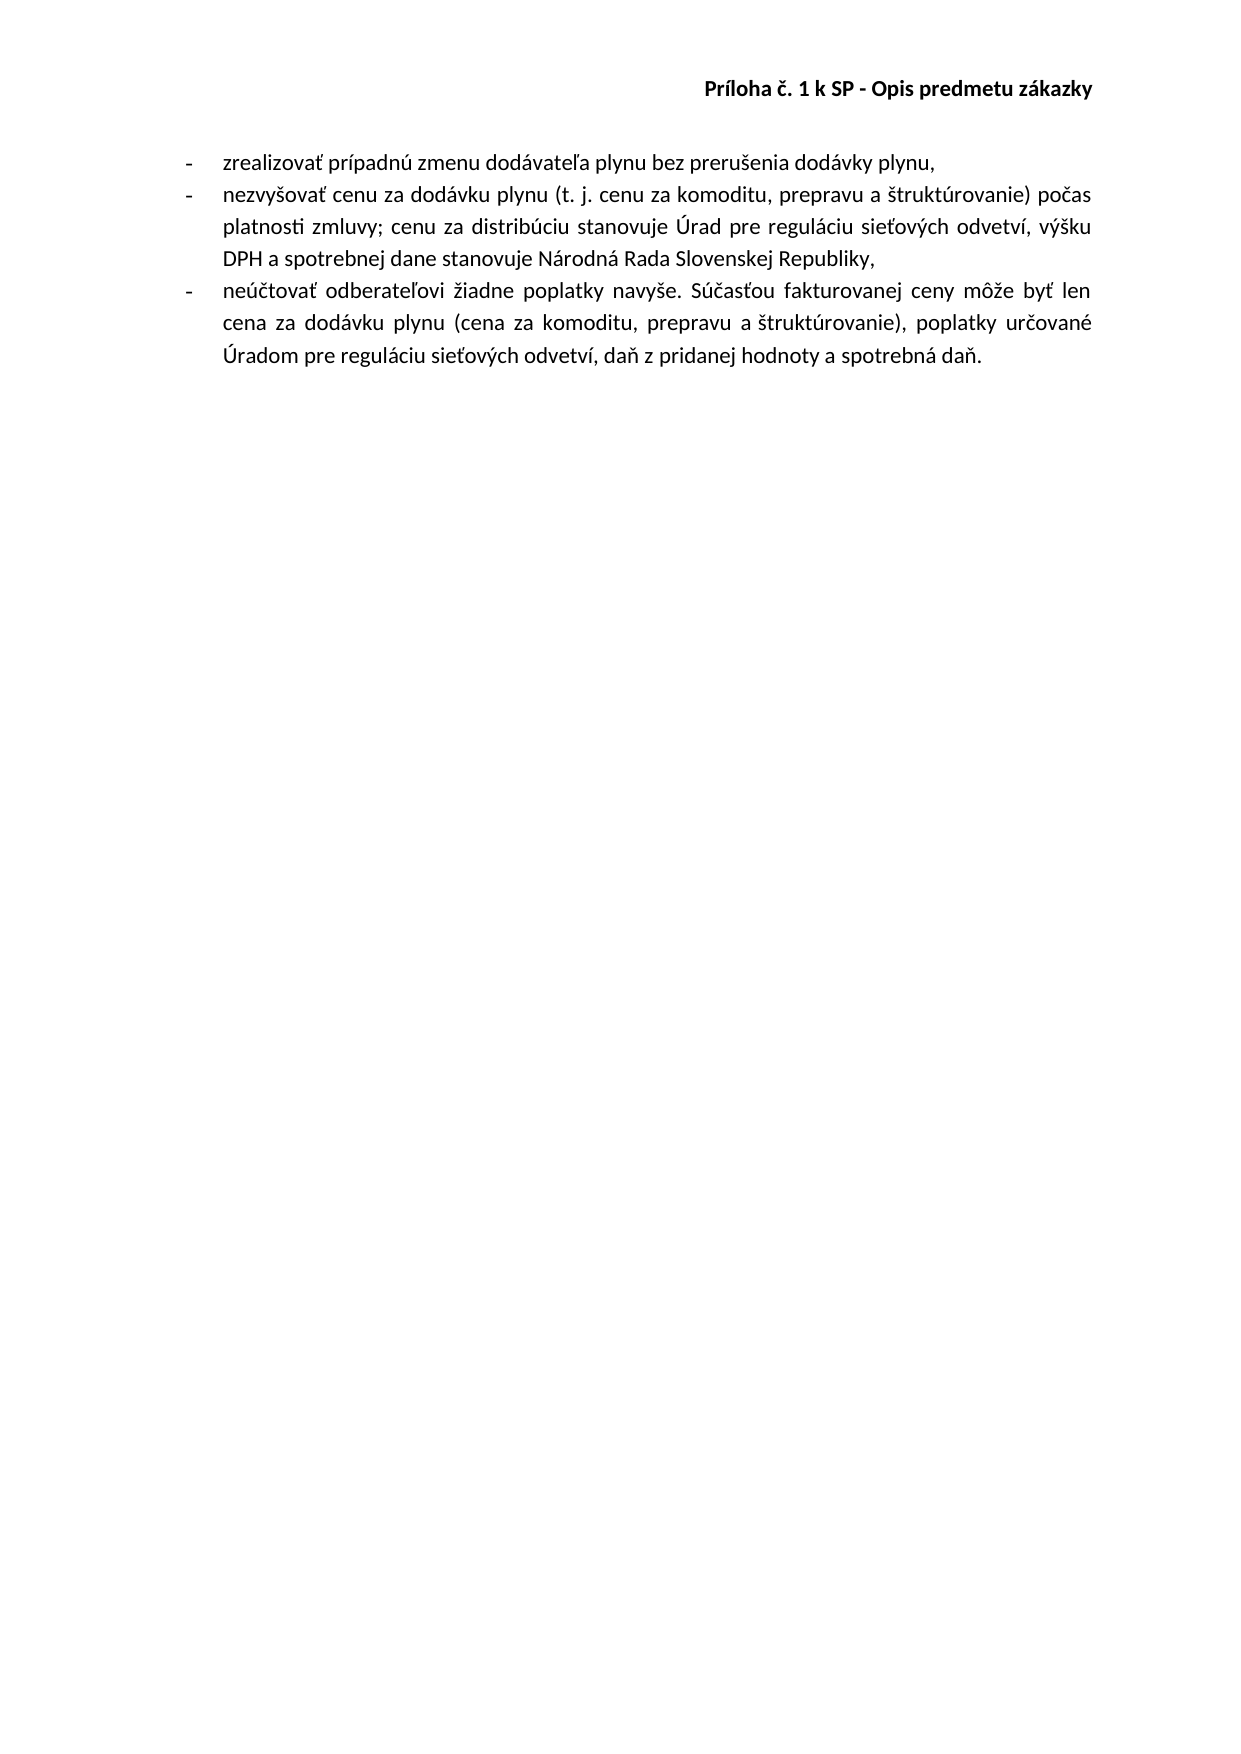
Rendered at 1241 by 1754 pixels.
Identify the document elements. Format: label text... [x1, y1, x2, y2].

list zrealizovať prípadnú zmenu dodávateľa plynu bez prerušenia dodávky plynu, [185, 148, 1093, 176]
list neúčtovať odberateľovi žiadne poplatky navyše. Súčasťou fakturovanej ceny môže byť len cena za dodávku plynu (cena za komoditu, prepravu a štruktúrovanie), poplatky určované Úradom pre reguláciu sieťových odvetví, daň z pridanej hodnoty a spotrebná daň. [185, 276, 1093, 369]
list nezvyšovať cenu za dodávku plynu (t. j. cenu za komoditu, prepravu a štruktúrovanie) počas platnosti zmluvy; cenu za distribúciu stanovuje Úrad pre reguláciu sieťových odvetví, výšku DPH a spotrebnej dane stanovuje Národná Rada Slovenskej Republiky, [185, 180, 1093, 272]
